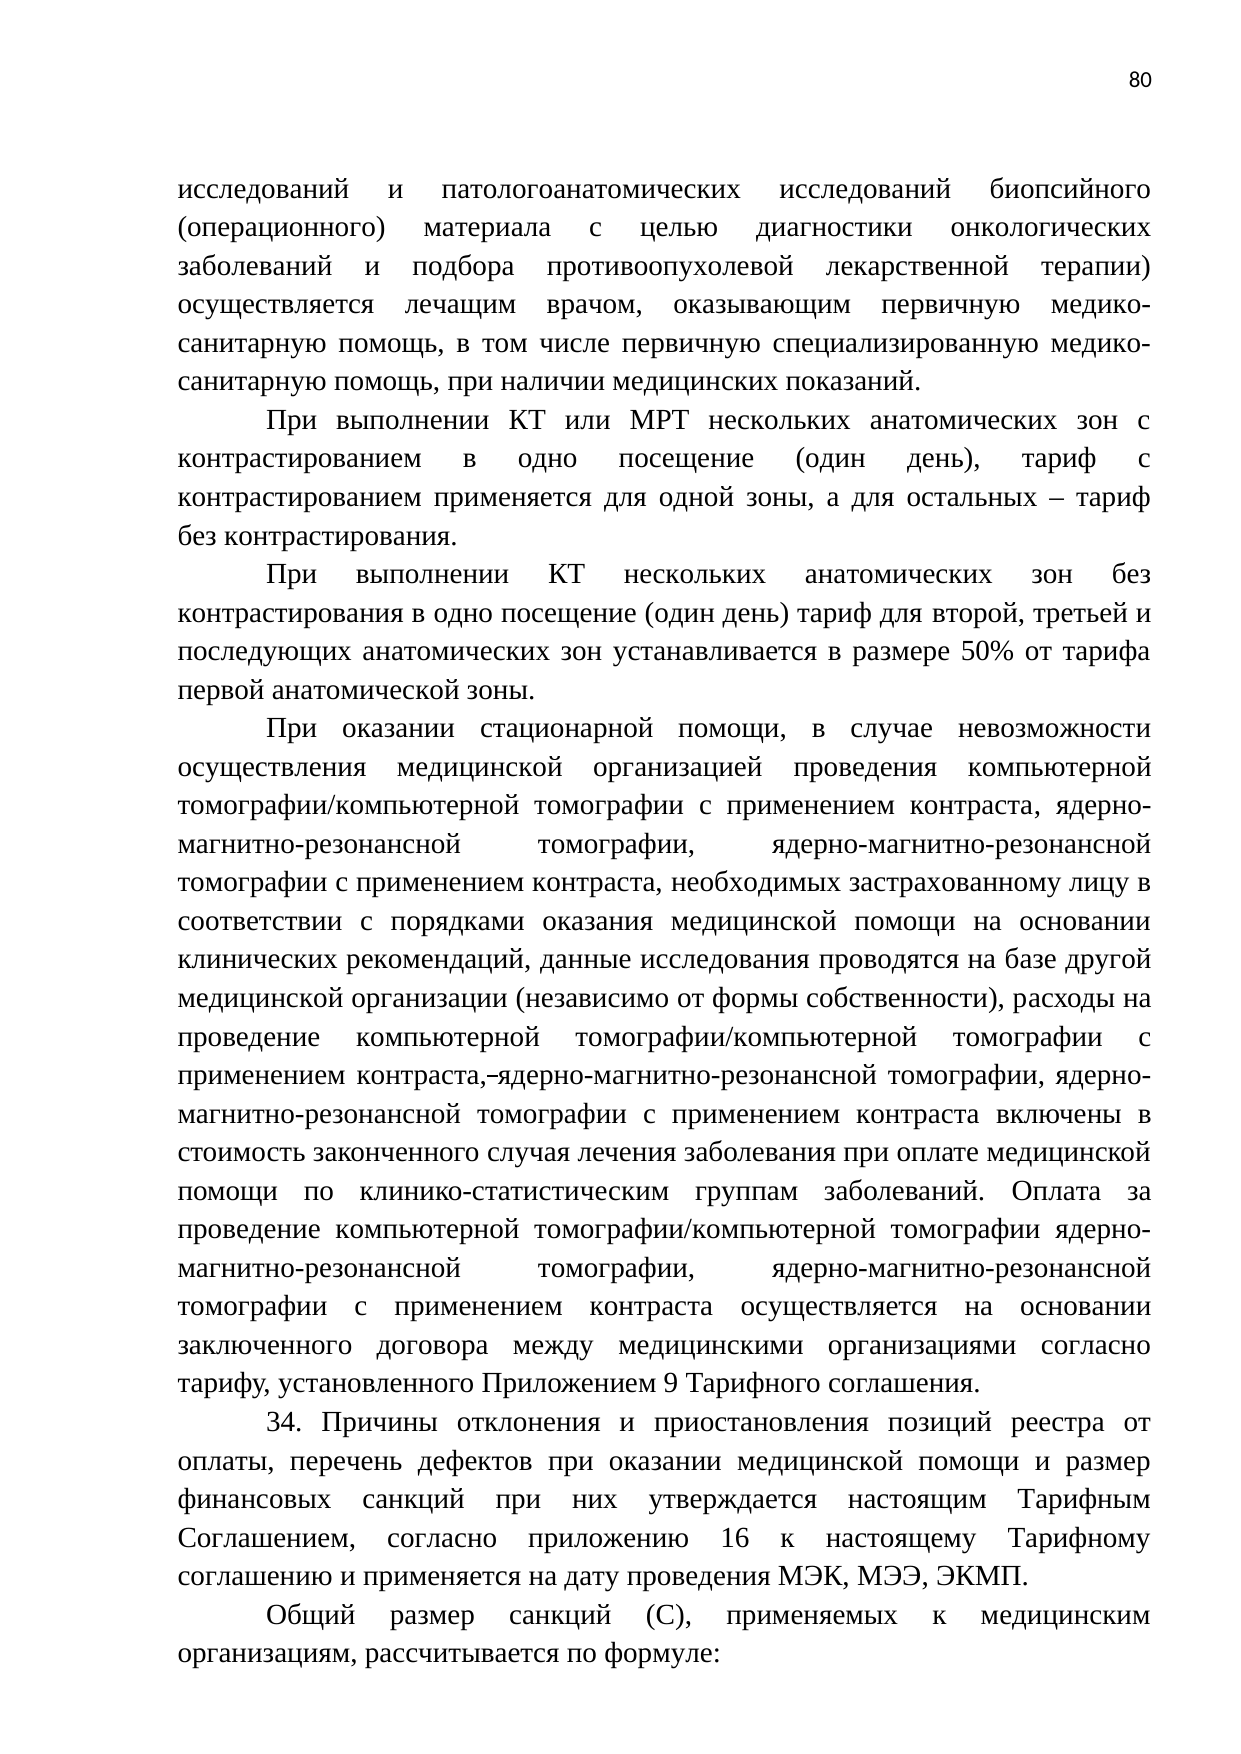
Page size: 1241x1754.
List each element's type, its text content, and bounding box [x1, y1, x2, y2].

text При выполнении КТ или МРТ нескольких анатомических зон с контрастированием в одно посещение (один день), тариф с контрастированием применяется для одной зоны, а для остальных – тариф без контрастирования. [177, 402, 1152, 551]
text При оказании стационарной помощи, в случае невозможности осуществления медицинской организацией проведения компьютерной томографии/компьютерной томографии с применением контраста, ядерно-магнитно-резонансной томографии, ядерно-магнитно-резонансной томографии с применением контраста, необходимых застрахованному лицу в соответствии с порядками оказания медицинской помощи на основании клинических рекомендаций, данные исследования проводятся на базе другой медицинской организации (независимо от формы собственности), расходы на проведение компьютерной томографии/компьютерной томографии с применением контраста, ядерно-магнитно-резонансной томографии, ядерно-магнитно-резонансной томографии с применением контраста включены в стоимость законченного случая лечения заболевания при оплате медицинской помощи по клинико-статистическим группам заболеваний. Оплата за проведение компьютерной томографии/компьютерной томографии ядерно-магнитно-резонансной томографии, ядерно-магнитно-резонансной томографии с применением контраста осуществляется на основании заключенного договора между медицинскими организациями согласно тарифу, установленного Приложением 9 Тарифного соглашения. [177, 710, 1152, 1399]
text Общий размер санкций (С), применяемых к медицинским организациям, рассчитывается по формуле: [177, 1597, 1152, 1669]
text 34. Причины отклонения и приостановления позиций реестра от оплаты, перечень дефектов при оказании медицинской помощи и размер финансовых санкций при них утверждается настоящим Тарифным Cоглашением, согласно приложению 16 к настоящему Тарифному соглашению и применяется на дату проведения МЭК, МЭЭ, ЭКМП. [177, 1404, 1152, 1592]
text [177, 171, 1152, 397]
text При выполнении КТ нескольких анатомических зон без контрастирования в одно посещение (один день) тариф для второй, третьей и последующих анатомических зон устанавливается в размере 50% от тарифа первой анатомической зоны. [177, 556, 1152, 705]
